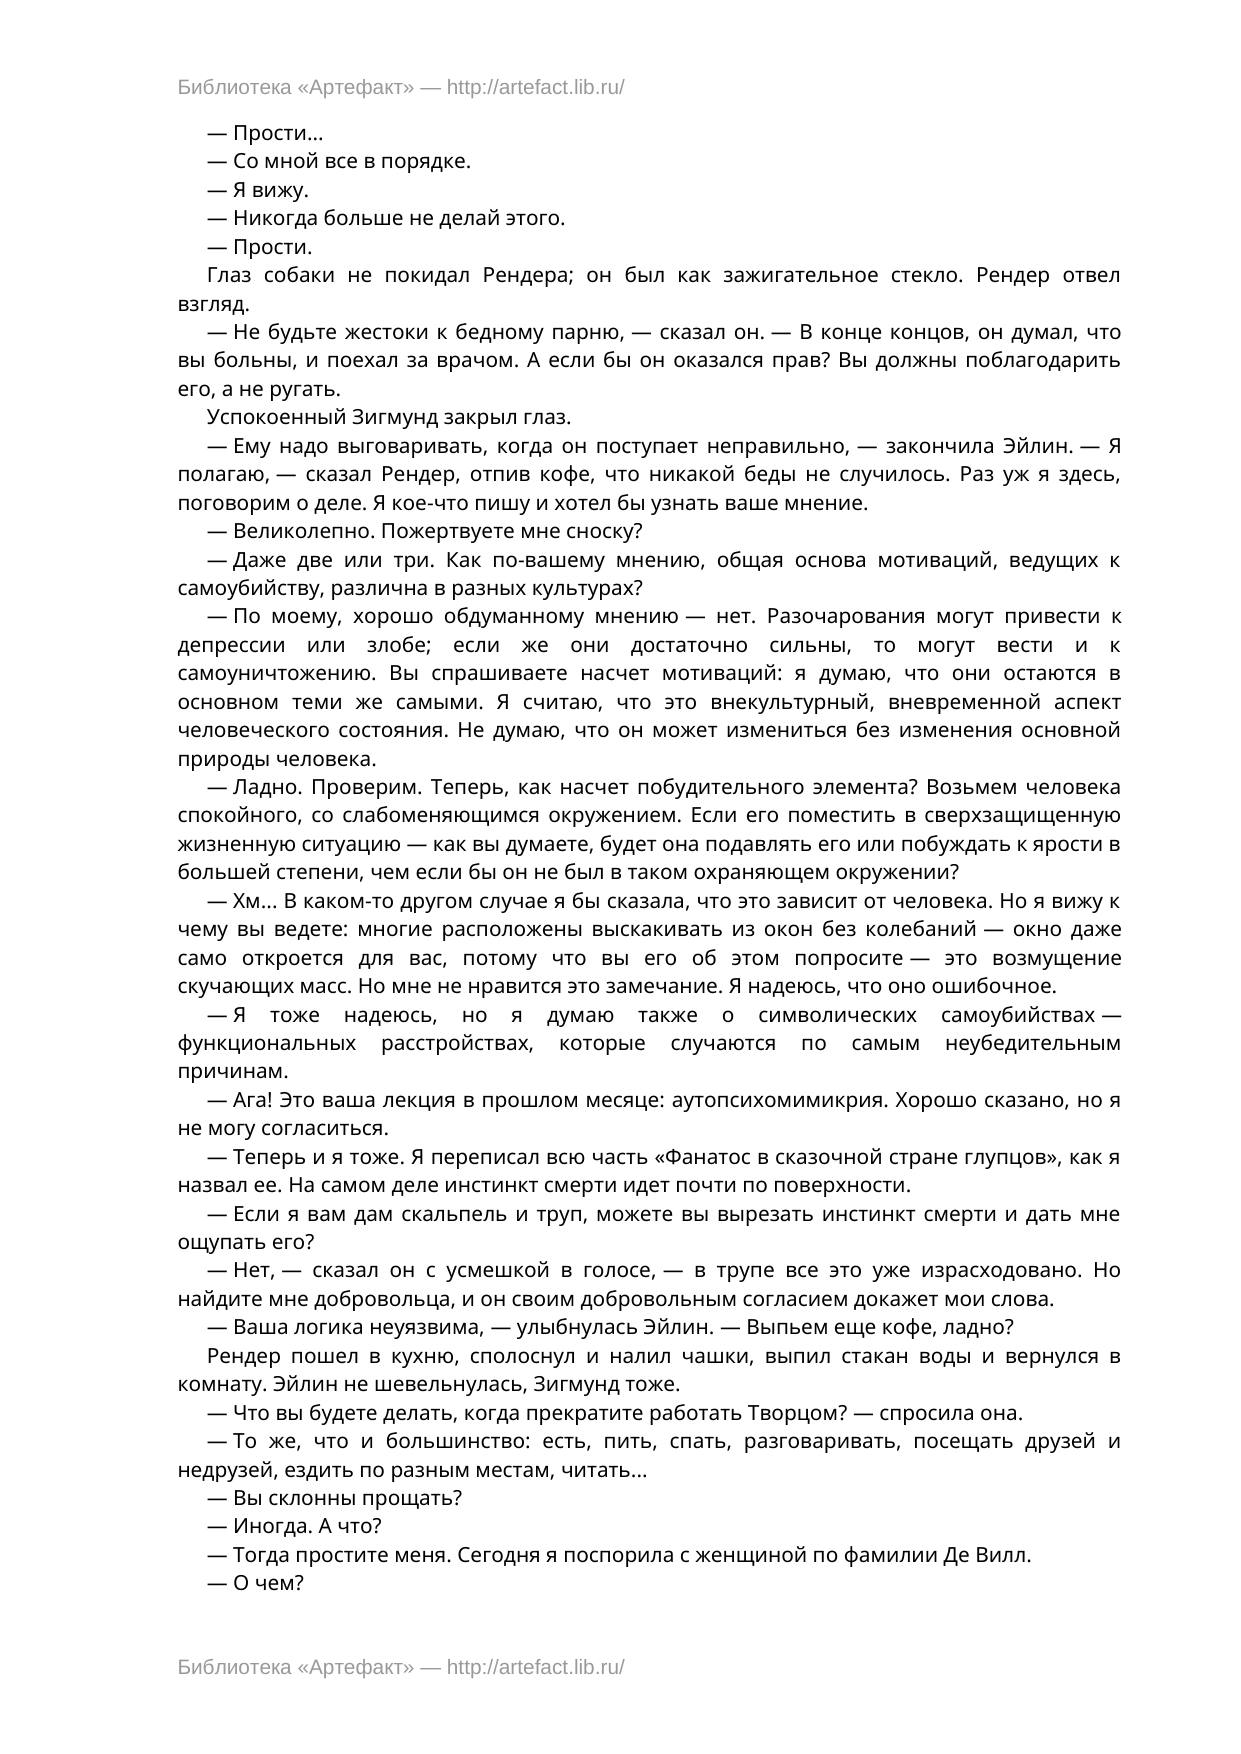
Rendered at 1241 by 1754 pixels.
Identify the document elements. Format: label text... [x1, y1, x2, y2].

text — Теперь и я тоже. Я переписал всю часть «Фанатос в сказочной стране глупцов», как я назвал ее. На самом деле инстинкт смерти идет почти по поверхности. [177, 1142, 1122, 1199]
text — О чем? [177, 1568, 1122, 1597]
text Рендер пошел в кухню, сполоснул и налил чашки, выпил стакан воды и вернулся в комнату. Эйлин не шевельнулась, Зигмунд тоже. [177, 1341, 1122, 1398]
text — Что вы будете делать, когда прекратите работать Творцом? — спросила она. [177, 1398, 1122, 1426]
text — Прости. [177, 232, 1122, 260]
text — То же, что и большинство: есть, пить, спать, разговаривать, посещать друзей и недрузей, ездить по разным местам, читать... [177, 1426, 1122, 1483]
text — Иногда. А что? [177, 1512, 1122, 1540]
text — Я тоже надеюсь, но я думаю также о символических самоубийствах — функциональных расстройствах, которые случаются по самым неубедительным причинам. [177, 1000, 1122, 1085]
text — Нет, — сказал он с усмешкой в голосе, — в трупе все это уже израсходовано. Но найдите мне добровольца, и он своим добровольным согласием докажет мои слова. [177, 1256, 1122, 1312]
text — Ладно. Проверим. Теперь, как насчет побудительного элемента? Возьмем человека спокойного, со слабоменяющимся окружением. Если его поместить в сверхзащищенную жизненную ситуацию — как вы думаете, будет она подавлять его или побуждать к ярости в большей степени, чем если бы он не был в таком охраняющем окружении? [177, 772, 1122, 886]
text — Ваша логика неуязвима, — улыбнулась Эйлин. — Выпьем еще кофе, ладно? [177, 1312, 1122, 1341]
text — Никогда больше не делай этого. [177, 203, 1122, 232]
text — Я вижу. [177, 175, 1122, 203]
text — Если я вам дам скальпель и труп, можете вы вырезать инстинкт смерти и дать мне ощупать его? [177, 1199, 1122, 1256]
text — Вы склонны прощать? [177, 1483, 1122, 1512]
text — Тогда простите меня. Сегодня я поспорила с женщиной по фамилии Де Вилл. [177, 1540, 1122, 1568]
text — Ага! Это ваша лекция в прошлом месяце: аутопсихомимикрия. Хорошо сказано, но я не могу согласиться. [177, 1085, 1122, 1142]
text — Великолепно. Пожертвуете мне сноску? [177, 516, 1122, 545]
text — Ему надо выговаривать, когда он поступает неправильно, — закончила Эйлин. — Я полагаю, — сказал Рендер, отпив кофе, что никакой беды не случилось. Раз уж я здесь, поговорим о деле. Я кое-что пишу и хотел бы узнать ваше мнение. [177, 431, 1122, 516]
text Успокоенный Зигмунд закрыл глаз. [177, 402, 1122, 431]
text — Не будьте жестоки к бедному парню, — сказал он. — В конце концов, он думал, что вы больны, и поехал за врачом. А если бы он оказался прав? Вы должны поблагодарить его, а не ругать. [177, 317, 1122, 402]
text — Прости... [177, 118, 1122, 147]
text — По моему, хорошо обдуманному мнению — нет. Разочарования могут привести к депрессии или злобе; если же они достаточно сильны, то могут вести и к самоуничтожению. Вы спрашиваете насчет мотиваций: я думаю, что они остаются в основном теми же самыми. Я считаю, что это внекультурный, вневременной аспект человеческого состояния. Не думаю, что он может измениться без изменения основной природы человека. [177, 602, 1122, 772]
text — Со мной все в порядке. [177, 147, 1122, 175]
text — Даже две или три. Как по-вашему мнению, общая основа мотиваций, ведущих к самоубийству, различна в разных культурах? [177, 545, 1122, 602]
text — Хм... В каком-то другом случае я бы сказала, что это зависит от человека. Но я вижу к чему вы ведете: многие расположены выскакивать из окон без колебаний — окно даже само откроется для вас, потому что вы его об этом попросите — это возмущение скучающих масс. Но мне не нравится это замечание. Я надеюсь, что оно ошибочное. [177, 886, 1122, 1000]
text Глаз собаки не покидал Рендера; он был как зажигательное стекло. Рендер отвел взгляд. [177, 260, 1122, 317]
